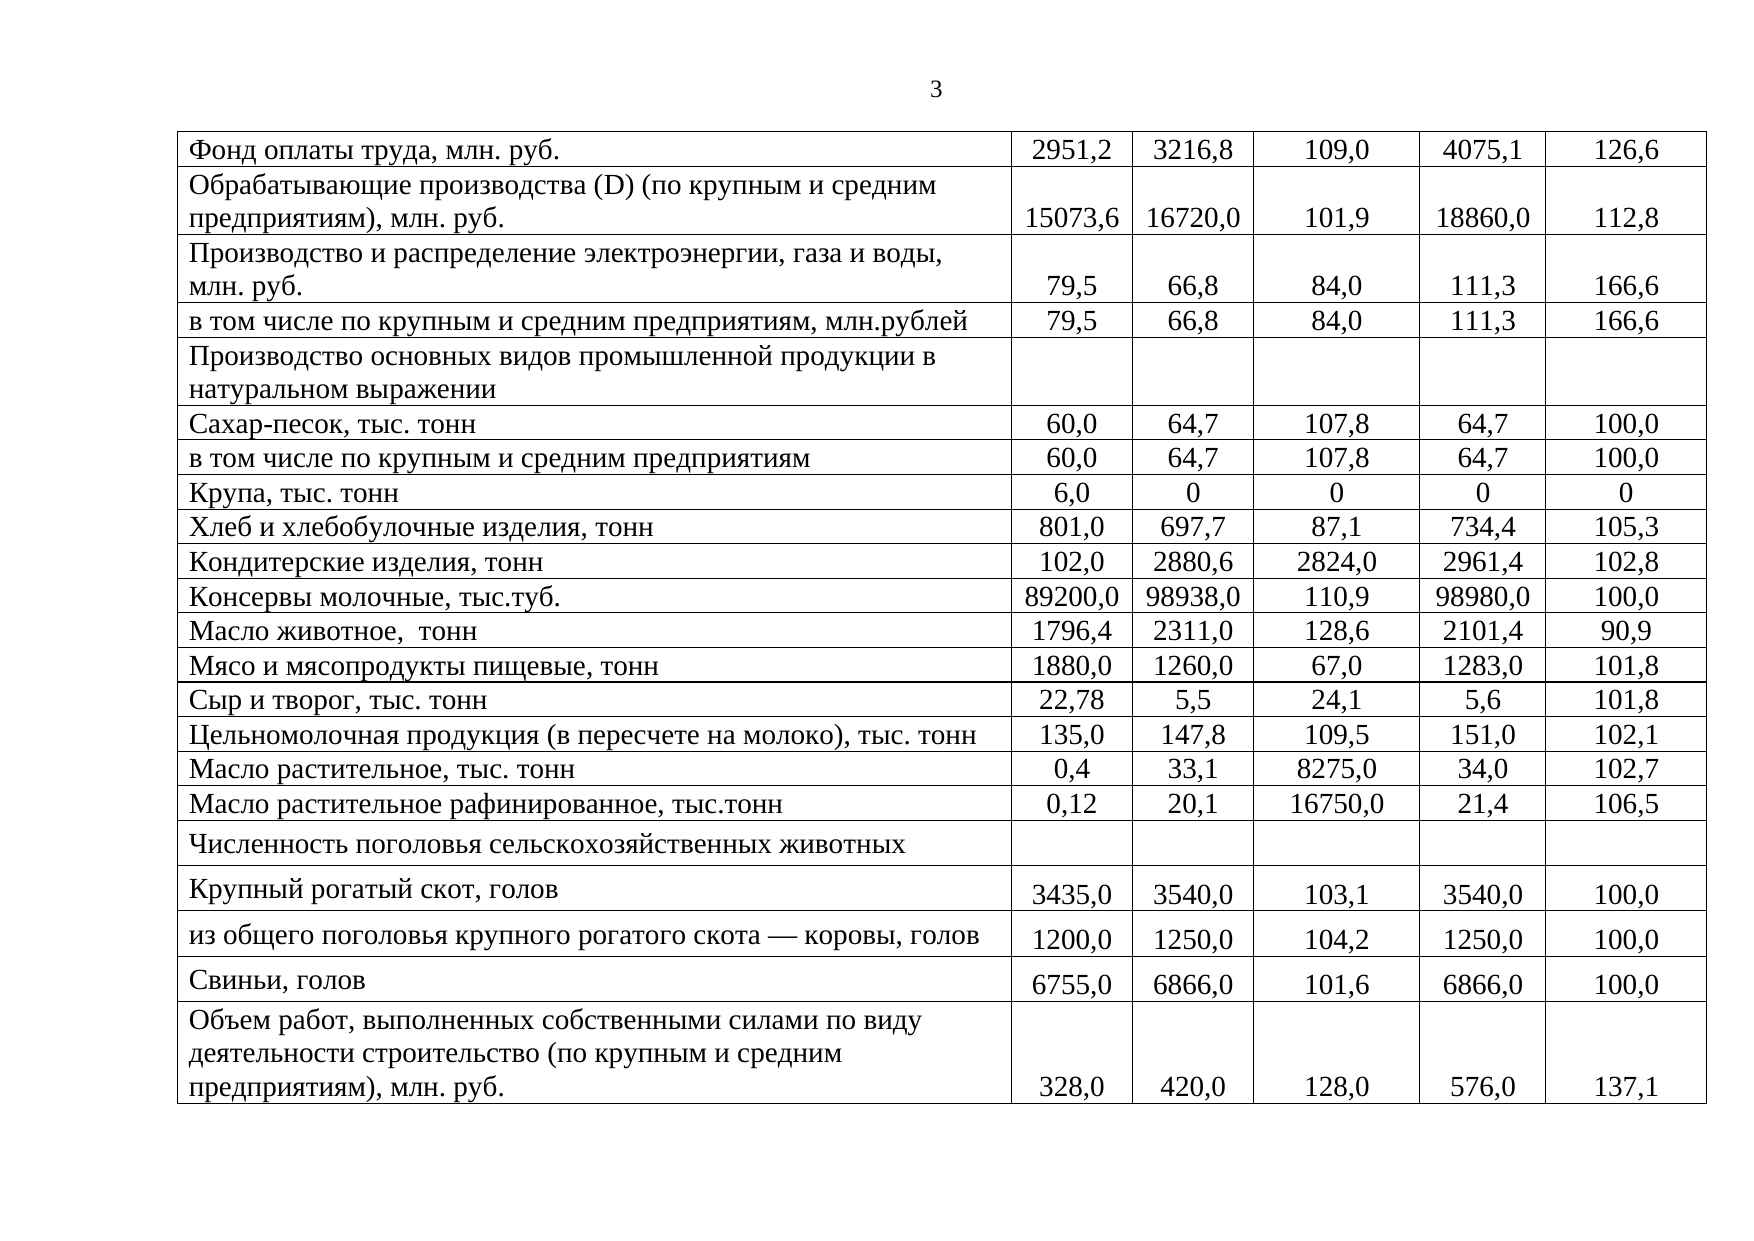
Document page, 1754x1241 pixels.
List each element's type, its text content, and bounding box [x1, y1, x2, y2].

table_cell 64,7 [1133, 406, 1253, 439]
table_cell 1880,0 [1012, 648, 1132, 681]
table_cell 109,0 [1254, 132, 1419, 166]
table_cell Цельномолочная продукция (в пересчете на молоко), тыс. тонн [178, 717, 1011, 751]
table_cell 107,8 [1254, 440, 1419, 474]
table_cell [1133, 821, 1253, 865]
table_cell 66,8 [1133, 235, 1253, 302]
table_cell 60,0 [1012, 406, 1132, 439]
table_cell 15073,6 [1012, 167, 1132, 234]
table_cell 8275,0 [1254, 752, 1419, 785]
table_cell 24,1 [1254, 683, 1419, 716]
table_cell 1283,0 [1420, 648, 1545, 681]
table_cell 328,0 [1012, 1002, 1132, 1103]
table_cell 104,2 [1254, 911, 1419, 956]
table_cell 100,0 [1546, 957, 1706, 1001]
table_cell 2101,4 [1420, 613, 1545, 647]
table_cell Фонд оплаты труда, млн. руб. [178, 132, 1011, 166]
table_cell 6,0 [1012, 475, 1132, 508]
table_cell 64,7 [1420, 406, 1545, 439]
table_cell 6755,0 [1012, 957, 1132, 1001]
table_cell 64,7 [1420, 440, 1545, 474]
table_cell [1546, 338, 1706, 405]
table_cell из общего поголовья крупного рогатого скота — коровы, голов [178, 911, 1011, 956]
table_cell 21,4 [1420, 786, 1545, 820]
table_cell 801,0 [1012, 510, 1132, 543]
table_cell 87,1 [1254, 510, 1419, 543]
table_cell 22,78 [1012, 683, 1132, 716]
table_cell 6866,0 [1133, 957, 1253, 1001]
table_cell 34,0 [1420, 752, 1545, 785]
table_cell 3540,0 [1420, 866, 1545, 910]
table_cell 2880,6 [1133, 544, 1253, 578]
table_cell 1200,0 [1012, 911, 1132, 956]
table_cell Хлеб и хлебобулочные изделия, тонн [178, 510, 1011, 543]
table_cell Сыр и творог, тыс. тонн [178, 683, 1011, 716]
table_cell 147,8 [1133, 717, 1253, 751]
table_cell 126,6 [1546, 132, 1706, 166]
table_cell 84,0 [1254, 303, 1419, 337]
table_cell Крупа, тыс. тонн [178, 475, 1011, 508]
table_cell Крупный рогатый скот, голов [178, 866, 1011, 910]
table_cell 0,12 [1012, 786, 1132, 820]
table_cell 5,5 [1133, 683, 1253, 716]
table_cell 2961,4 [1420, 544, 1545, 578]
table_cell 106,5 [1546, 786, 1706, 820]
table_cell 3435,0 [1012, 866, 1132, 910]
table_cell 84,0 [1254, 235, 1419, 302]
table_cell 67,0 [1254, 648, 1419, 681]
table_cell [1133, 338, 1253, 405]
table_cell 33,1 [1133, 752, 1253, 785]
table_cell [1420, 338, 1545, 405]
table_cell 107,8 [1254, 406, 1419, 439]
table_cell Консервы молочные, тыс.туб. [178, 579, 1011, 612]
table_cell 111,3 [1420, 235, 1545, 302]
table_cell Производство основных видов промышленной продукции в натуральном выражении [178, 338, 1011, 405]
table_cell 101,8 [1546, 683, 1706, 716]
table_cell в том числе по крупным и средним предприятиям [178, 440, 1011, 474]
table_cell 166,6 [1546, 235, 1706, 302]
table_cell 576,0 [1420, 1002, 1545, 1103]
table_cell 137,1 [1546, 1002, 1706, 1103]
table_cell 64,7 [1133, 440, 1253, 474]
table_cell [1420, 821, 1545, 865]
table_cell 98938,0 [1133, 579, 1253, 612]
table_cell 100,0 [1546, 406, 1706, 439]
table_cell 0,4 [1012, 752, 1132, 785]
table_cell [1546, 821, 1706, 865]
table_cell 1796,4 [1012, 613, 1132, 647]
table_cell 103,1 [1254, 866, 1419, 910]
table_cell 151,0 [1420, 717, 1545, 751]
table_cell Производство и распределение электроэнергии, газа и воды, млн. руб. [178, 235, 1011, 302]
table_cell 128,0 [1254, 1002, 1419, 1103]
table_cell 100,0 [1546, 911, 1706, 956]
table_cell 102,7 [1546, 752, 1706, 785]
table_cell 4075,1 [1420, 132, 1545, 166]
table_cell 1260,0 [1133, 648, 1253, 681]
table_cell 1250,0 [1133, 911, 1253, 956]
table_cell Сахар-песок, тыс. тонн [178, 406, 1011, 439]
table_cell 0 [1133, 475, 1253, 508]
table_cell [1012, 821, 1132, 865]
table_cell Объем работ, выполненных собственными силами по виду деятельности строительство (по крупным и средним предприятиям), млн. руб. [178, 1002, 1011, 1103]
table_cell 0 [1254, 475, 1419, 508]
table_cell 102,0 [1012, 544, 1132, 578]
table_cell 5,6 [1420, 683, 1545, 716]
table_cell 60,0 [1012, 440, 1132, 474]
table_cell Кондитерские изделия, тонн [178, 544, 1011, 578]
table_cell 89200,0 [1012, 579, 1132, 612]
table_cell [1012, 338, 1132, 405]
table_cell 111,3 [1420, 303, 1545, 337]
table_cell 135,0 [1012, 717, 1132, 751]
table_cell 110,9 [1254, 579, 1419, 612]
table_cell 3216,8 [1133, 132, 1253, 166]
table_cell 0 [1420, 475, 1545, 508]
table_cell Мясо и мясопродукты пищевые, тонн [178, 648, 1011, 681]
table_cell 79,5 [1012, 303, 1132, 337]
table_cell 128,6 [1254, 613, 1419, 647]
table_cell 697,7 [1133, 510, 1253, 543]
table_cell 734,4 [1420, 510, 1545, 543]
table_cell в том числе по крупным и средним предприятиям, млн.рублей [178, 303, 1011, 337]
table_cell 102,8 [1546, 544, 1706, 578]
table_cell 166,6 [1546, 303, 1706, 337]
table_cell 2311,0 [1133, 613, 1253, 647]
table_cell Обрабатывающие производства (D) (по крупным и средним предприятиям), млн. руб. [178, 167, 1011, 234]
table_cell [1254, 338, 1419, 405]
table_cell 0 [1546, 475, 1706, 508]
table_cell 109,5 [1254, 717, 1419, 751]
table_cell 79,5 [1012, 235, 1132, 302]
table_cell 98980,0 [1420, 579, 1545, 612]
table_cell Масло растительное, тыс. тонн [178, 752, 1011, 785]
table_cell 100,0 [1546, 866, 1706, 910]
table_cell 420,0 [1133, 1002, 1253, 1103]
table_cell 6866,0 [1420, 957, 1545, 1001]
table_cell 100,0 [1546, 579, 1706, 612]
table_cell 20,1 [1133, 786, 1253, 820]
table_cell [1254, 821, 1419, 865]
table_cell 101,6 [1254, 957, 1419, 1001]
table_cell 16750,0 [1254, 786, 1419, 820]
table_cell Масло растительное рафинированное, тыс.тонн [178, 786, 1011, 820]
table_cell Свиньи, голов [178, 957, 1011, 1001]
table_cell Численность поголовья сельскохозяйственных животных [178, 821, 1011, 865]
table_cell 112,8 [1546, 167, 1706, 234]
table_cell 101,9 [1254, 167, 1419, 234]
table_cell 66,8 [1133, 303, 1253, 337]
table_cell 105,3 [1546, 510, 1706, 543]
table_cell 2951,2 [1012, 132, 1132, 166]
table_cell 16720,0 [1133, 167, 1253, 234]
table_cell 1250,0 [1420, 911, 1545, 956]
table_cell 101,8 [1546, 648, 1706, 681]
table_cell 90,9 [1546, 613, 1706, 647]
table_cell 18860,0 [1420, 167, 1545, 234]
table_cell 100,0 [1546, 440, 1706, 474]
table_cell Масло животное, тонн [178, 613, 1011, 647]
table_cell 102,1 [1546, 717, 1706, 751]
table_cell 3540,0 [1133, 866, 1253, 910]
table_cell 2824,0 [1254, 544, 1419, 578]
